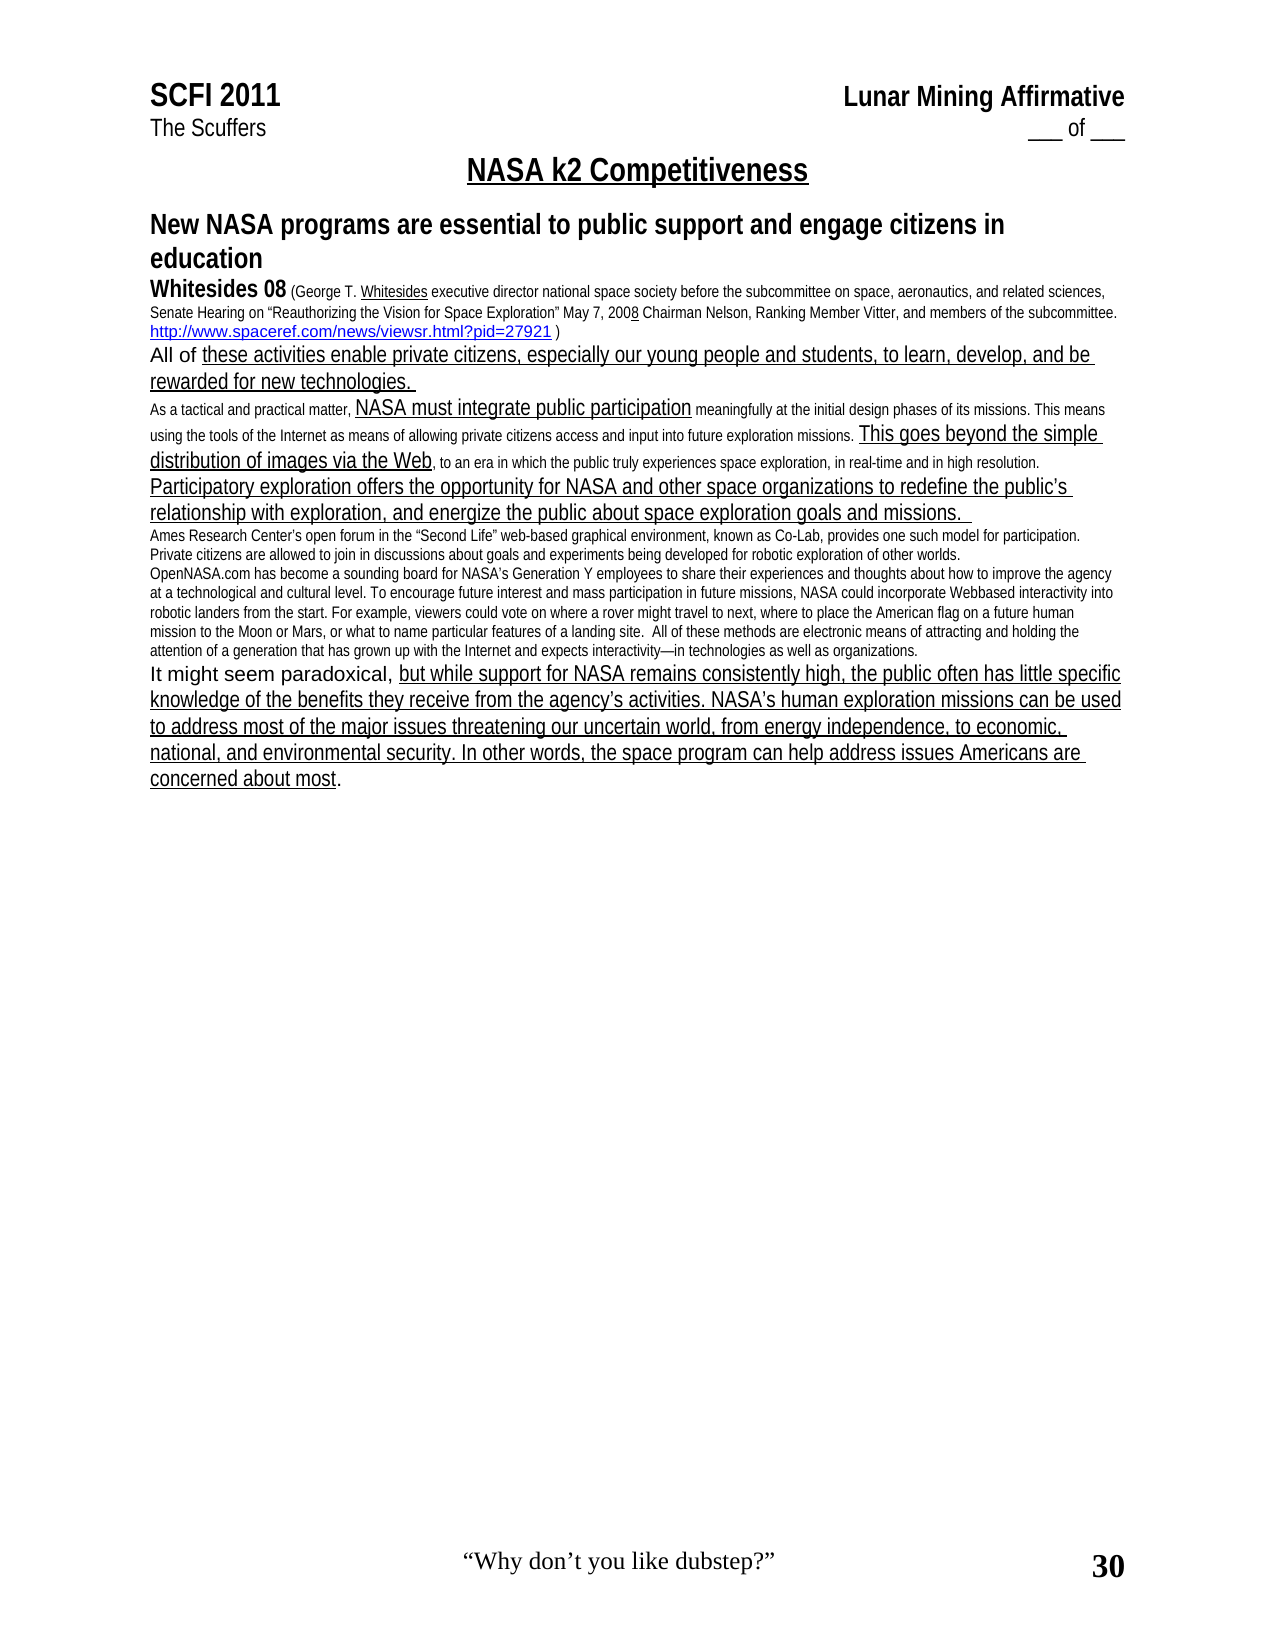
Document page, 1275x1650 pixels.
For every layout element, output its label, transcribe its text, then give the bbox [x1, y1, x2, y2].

text All of these activities enable private citizens, especially our young people and students, to learn, develop, and be rewarded for new technologies. [150, 341, 1125, 394]
text New NASA programs are essential to public support and engage citizens in education [150, 207, 1125, 274]
text NASA k2 Competitiveness [150, 150, 1125, 188]
text OpenNASA.com has become a sounding board for NASA’s Generation Y employees to share their experiences and thoughts about how to improve the agency at a technological and cultural level. To encourage future interest and mass participation in future missions, NASA could incorporate Webbased interactivity into robotic landers from the start. For example, viewers could vote on where a rover might travel to next, where to place the American flag on a future human mission to the Moon or Mars, or what to name particular features of a landing site. All of these methods are electronic means of attracting and holding the attention of a generation that has grown up with the Internet and expects interactivity—in technologies as well as organizations. [150, 564, 1125, 660]
text Whitesides 08 (George T. Whitesides executive director national space society before the subcommittee on space, aeronautics, and related sciences, Senate Hearing on “Reauthorizing the Vision for Space Exploration” May 7, 2008 Chairman Nelson, Ranking Member Vitter, and members of the subcommittee. http://www.spaceref.com/news/viewsr.html?pid=27921 ) [150, 274, 1125, 341]
text Ames Research Center’s open forum in the “Second Life” web-based graphical environment, known as Co-Lab, provides one such model for participation. Private citizens are allowed to join in discussions about goals and experiments being developed for robotic exploration of other worlds. [150, 526, 1125, 564]
text As a tactical and practical matter, NASA must integrate public participation meaningfully at the initial design phases of its missions. This means using the tools of the Internet as means of allowing private citizens access and input into future exploration missions. This goes beyond the simple distribution of images via the Web, to an era in which the public truly experiences space exploration, in real-time and in high resolution. Participatory exploration offers the opportunity for NASA and other space organizations to redefine the public’s relationship with exploration, and energize the public about space exploration goals and missions. [150, 394, 1125, 526]
text It might seem paradoxical, but while support for NASA remains consistently high, the public often has little specific knowledge of the benefits they receive from the agency’s activities. NASA’s human exploration missions can be used to address most of the major issues threatening our uncertain world, from energy independence, to economic, national, and environmental security. In other words, the space program can help address issues Americans are concerned about most. [150, 660, 1125, 792]
